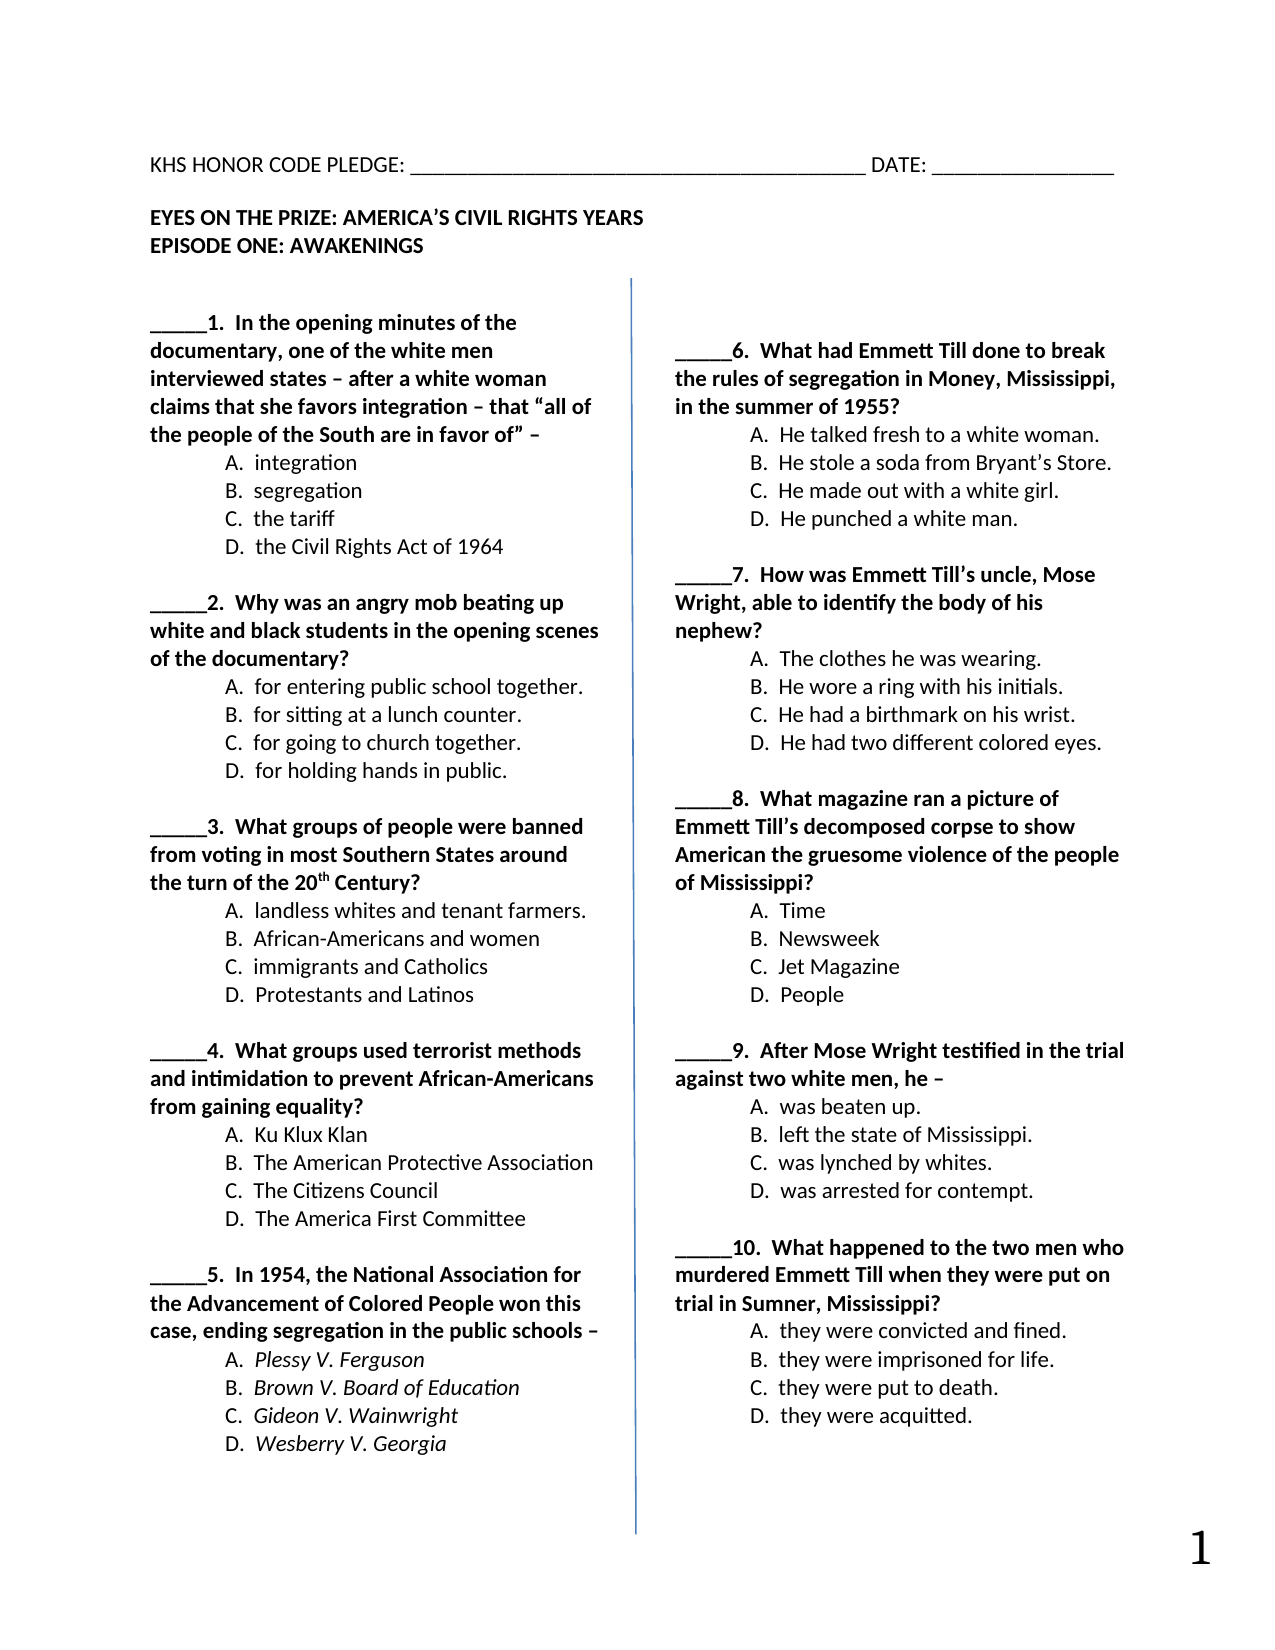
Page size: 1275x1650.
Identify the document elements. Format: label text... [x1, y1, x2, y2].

text D. was arrested for contempt. [675, 1177, 1125, 1204]
text D. The America First Committee [150, 1204, 600, 1233]
text KHS HONOR CODE PLEDGE: ________________________________________ DATE: ________________ [150, 150, 1125, 178]
text D. Protestants and Latinos [150, 980, 600, 1008]
text _____1. In the opening minutes of the documentary, one of the white men interviewed states – after a white woman claims that she favors integration – that “all of the people of the South are in favor of” – [150, 308, 600, 448]
text C. the tariff [150, 504, 600, 532]
text D. the Civil Rights Act of 1964 [150, 532, 600, 560]
text C. Jet Magazine [675, 952, 1125, 980]
text B. for sitting at a lunch counter. [150, 700, 600, 728]
text C. was lynched by whites. [675, 1148, 1125, 1177]
text _____5. In 1954, the National Association for the Advancement of Colored People won this case, ending segregation in the public schools – [150, 1261, 600, 1345]
text A. Plessy V. Ferguson [150, 1345, 600, 1373]
text D. He punched a white man. [675, 504, 1125, 532]
text D. Wesberry V. Georgia [150, 1429, 600, 1457]
text C. immigrants and Catholics [150, 952, 600, 980]
text _____3. What groups of people were banned from voting in most Southern States around the turn of the 20th Century? [150, 812, 600, 896]
text _____8. What magazine ran a picture of Emmett Till’s decomposed corpse to show American the gruesome violence of the people of Mississippi? [675, 784, 1125, 896]
text A. they were convicted and fined. [675, 1317, 1125, 1345]
text A. Time [675, 896, 1125, 924]
text _____10. What happened to the two men who murdered Emmett Till when they were put on trial in Sumner, Mississippi? [675, 1233, 1125, 1317]
text A. landless whites and tenant farmers. [150, 896, 600, 924]
text B. segregation [150, 476, 600, 504]
text A. integration [150, 448, 600, 476]
text C. for going to church together. [150, 728, 600, 756]
text D. they were acquitted. [675, 1401, 1125, 1429]
text _____9. After Mose Wright testified in the trial against two white men, he – [675, 1036, 1125, 1092]
text A. was beaten up. [675, 1092, 1125, 1121]
text C. Gideon V. Wainwright [150, 1401, 600, 1429]
text C. He made out with a white girl. [675, 476, 1125, 504]
text A. Ku Klux Klan [150, 1121, 600, 1148]
text C. they were put to death. [675, 1373, 1125, 1401]
text EYES ON THE PRIZE: AMERICA’S CIVIL RIGHTS YEARS [150, 203, 1125, 231]
text B. Newsweek [675, 924, 1125, 952]
text B. The American Protective Association [150, 1148, 600, 1177]
text D. for holding hands in public. [150, 756, 600, 784]
text B. Brown V. Board of Education [150, 1373, 600, 1401]
text C. He had a birthmark on his wrist. [675, 700, 1125, 728]
text A. for entering public school together. [150, 672, 600, 700]
text _____2. Why was an angry mob beating up white and black students in the opening scenes of the documentary? [150, 588, 600, 672]
text B. they were imprisoned for life. [675, 1345, 1125, 1373]
text _____7. How was Emmett Till’s uncle, Mose Wright, able to identify the body of his nephew? [675, 560, 1125, 644]
text B. left the state of Mississippi. [675, 1121, 1125, 1148]
text B. He stole a soda from Bryant’s Store. [675, 448, 1125, 476]
text _____4. What groups used terrorist methods and intimidation to prevent African-Americans from gaining equality? [150, 1036, 600, 1121]
text A. The clothes he was wearing. [675, 644, 1125, 672]
text _____6. What had Emmett Till done to break the rules of segregation in Money, Mississippi, in the summer of 1955? [675, 336, 1125, 420]
text D. People [675, 980, 1125, 1008]
text A. He talked fresh to a white woman. [675, 420, 1125, 448]
text EPISODE ONE: AWAKENINGS [150, 231, 1125, 259]
text B. African-Americans and women [150, 924, 600, 952]
text D. He had two different colored eyes. [675, 728, 1125, 756]
text C. The Citizens Council [150, 1177, 600, 1204]
text B. He wore a ring with his initials. [675, 672, 1125, 700]
